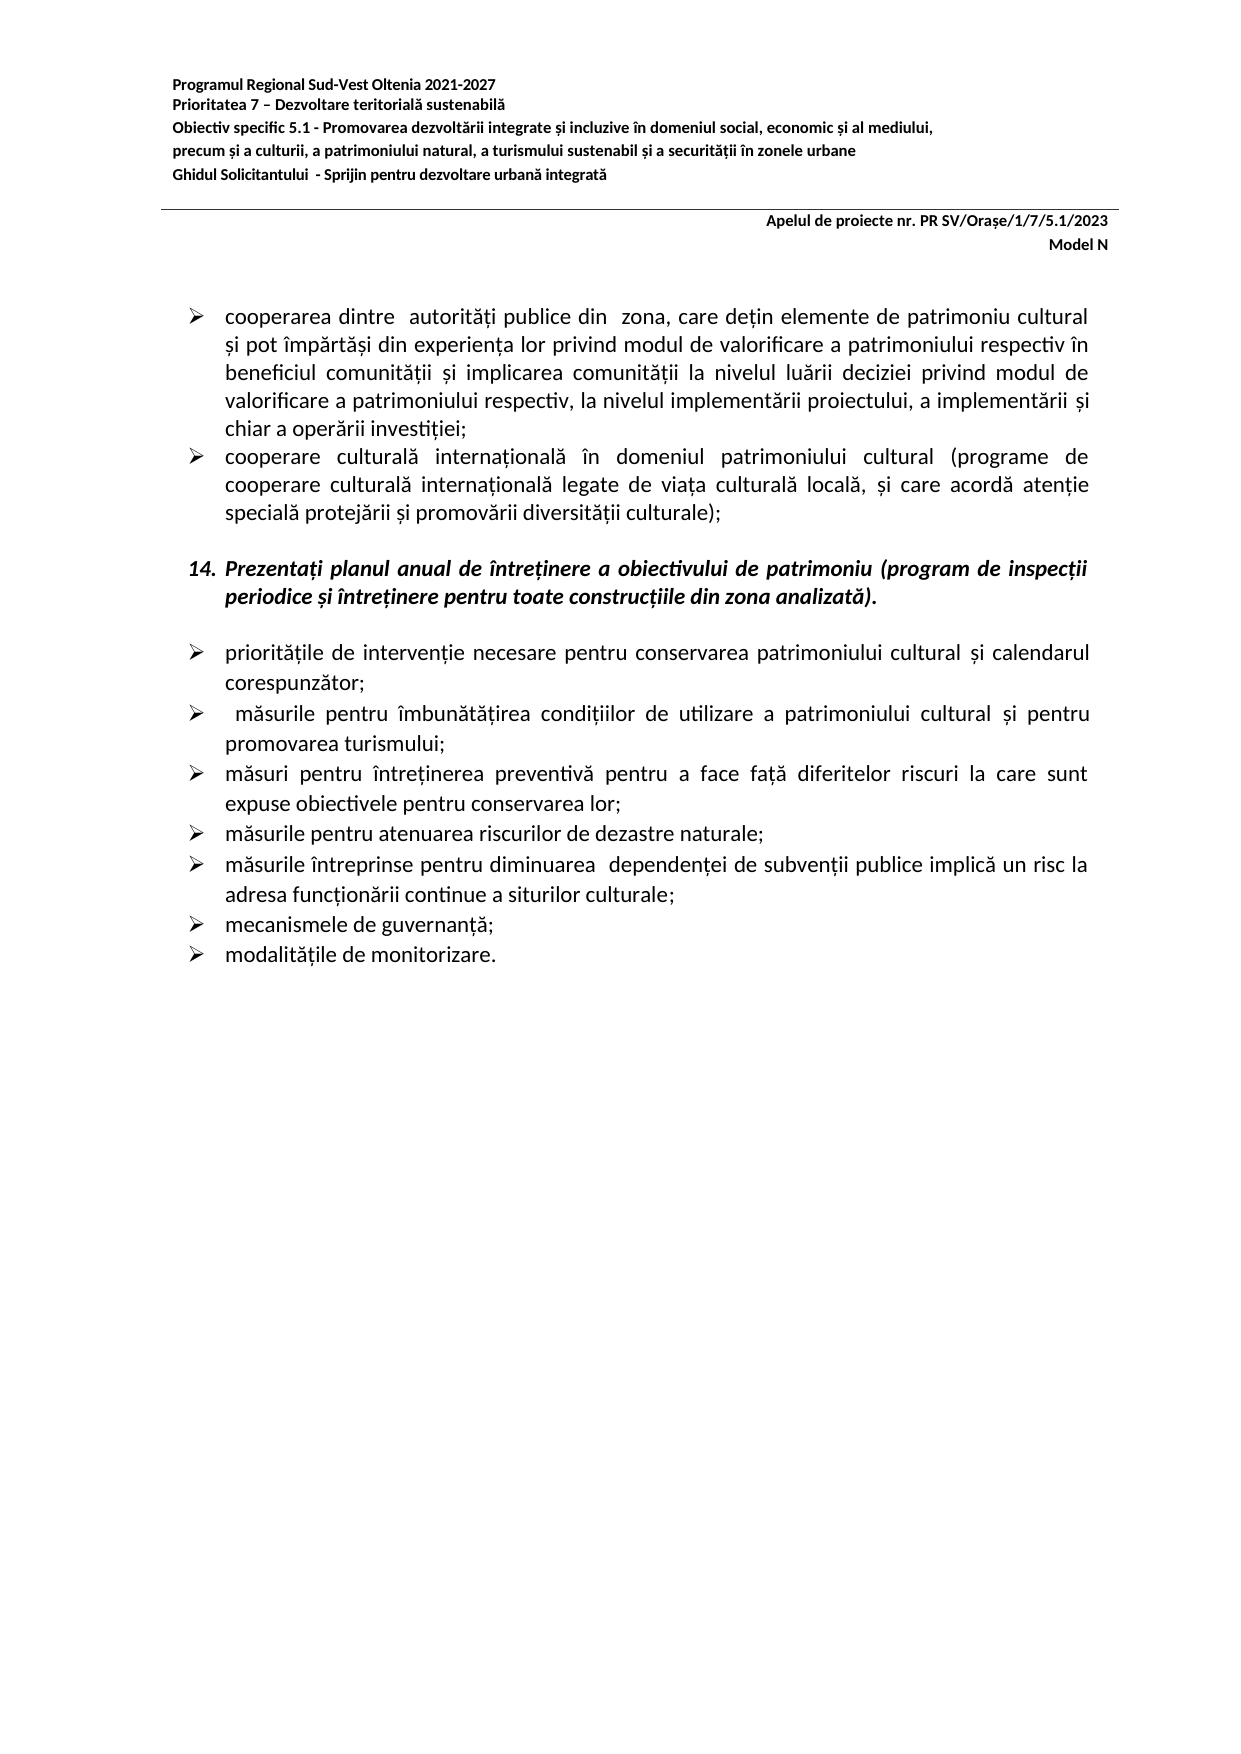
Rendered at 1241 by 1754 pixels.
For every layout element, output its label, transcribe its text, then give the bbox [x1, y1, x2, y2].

list măsurile întreprinse pentru diminuarea dependenței de subvenții publice implică un risc la adresa funcționării continue a siturilor culturale; [187, 850, 1090, 908]
list mecanismele de guvernanță; [187, 910, 1090, 938]
list cooperare culturală internațională în domeniul patrimoniului cultural (programe de cooperare culturală internațională legate de viața culturală locală, și care acordă atenție specială protejării și promovării diversității culturale); [187, 442, 1090, 526]
list Prezentați planul anual de întreținere a obiectivului de patrimoniu (program de inspecții periodice şi întreținere pentru toate construcțiile din zona analizată). [187, 554, 1090, 610]
list cooperarea dintre autorități publice din zona, care dețin elemente de patrimoniu cultural și pot împărtăși din experiența lor privind modul de valorificare a patrimoniului respectiv în beneficiul comunității și implicarea comunității la nivelul luării deciziei privind modul de valorificare a patrimoniului respectiv, la nivelul implementării proiectului, a implementării și chiar a operării investiției; [187, 302, 1090, 442]
list prioritățile de intervenție necesare pentru conservarea patrimoniului cultural și calendarul corespunzător; [187, 638, 1090, 697]
list modalitățile de monitorizare. [187, 940, 1090, 968]
list măsurile pentru atenuarea riscurilor de dezastre naturale; [187, 819, 1090, 848]
list măsurile pentru îmbunătățirea condițiilor de utilizare a patrimoniului cultural și pentru promovarea turismului; [187, 699, 1090, 757]
list măsuri pentru întreținerea preventivă pentru a face față diferitelor riscuri la care sunt expuse obiectivele pentru conservarea lor; [187, 759, 1090, 817]
